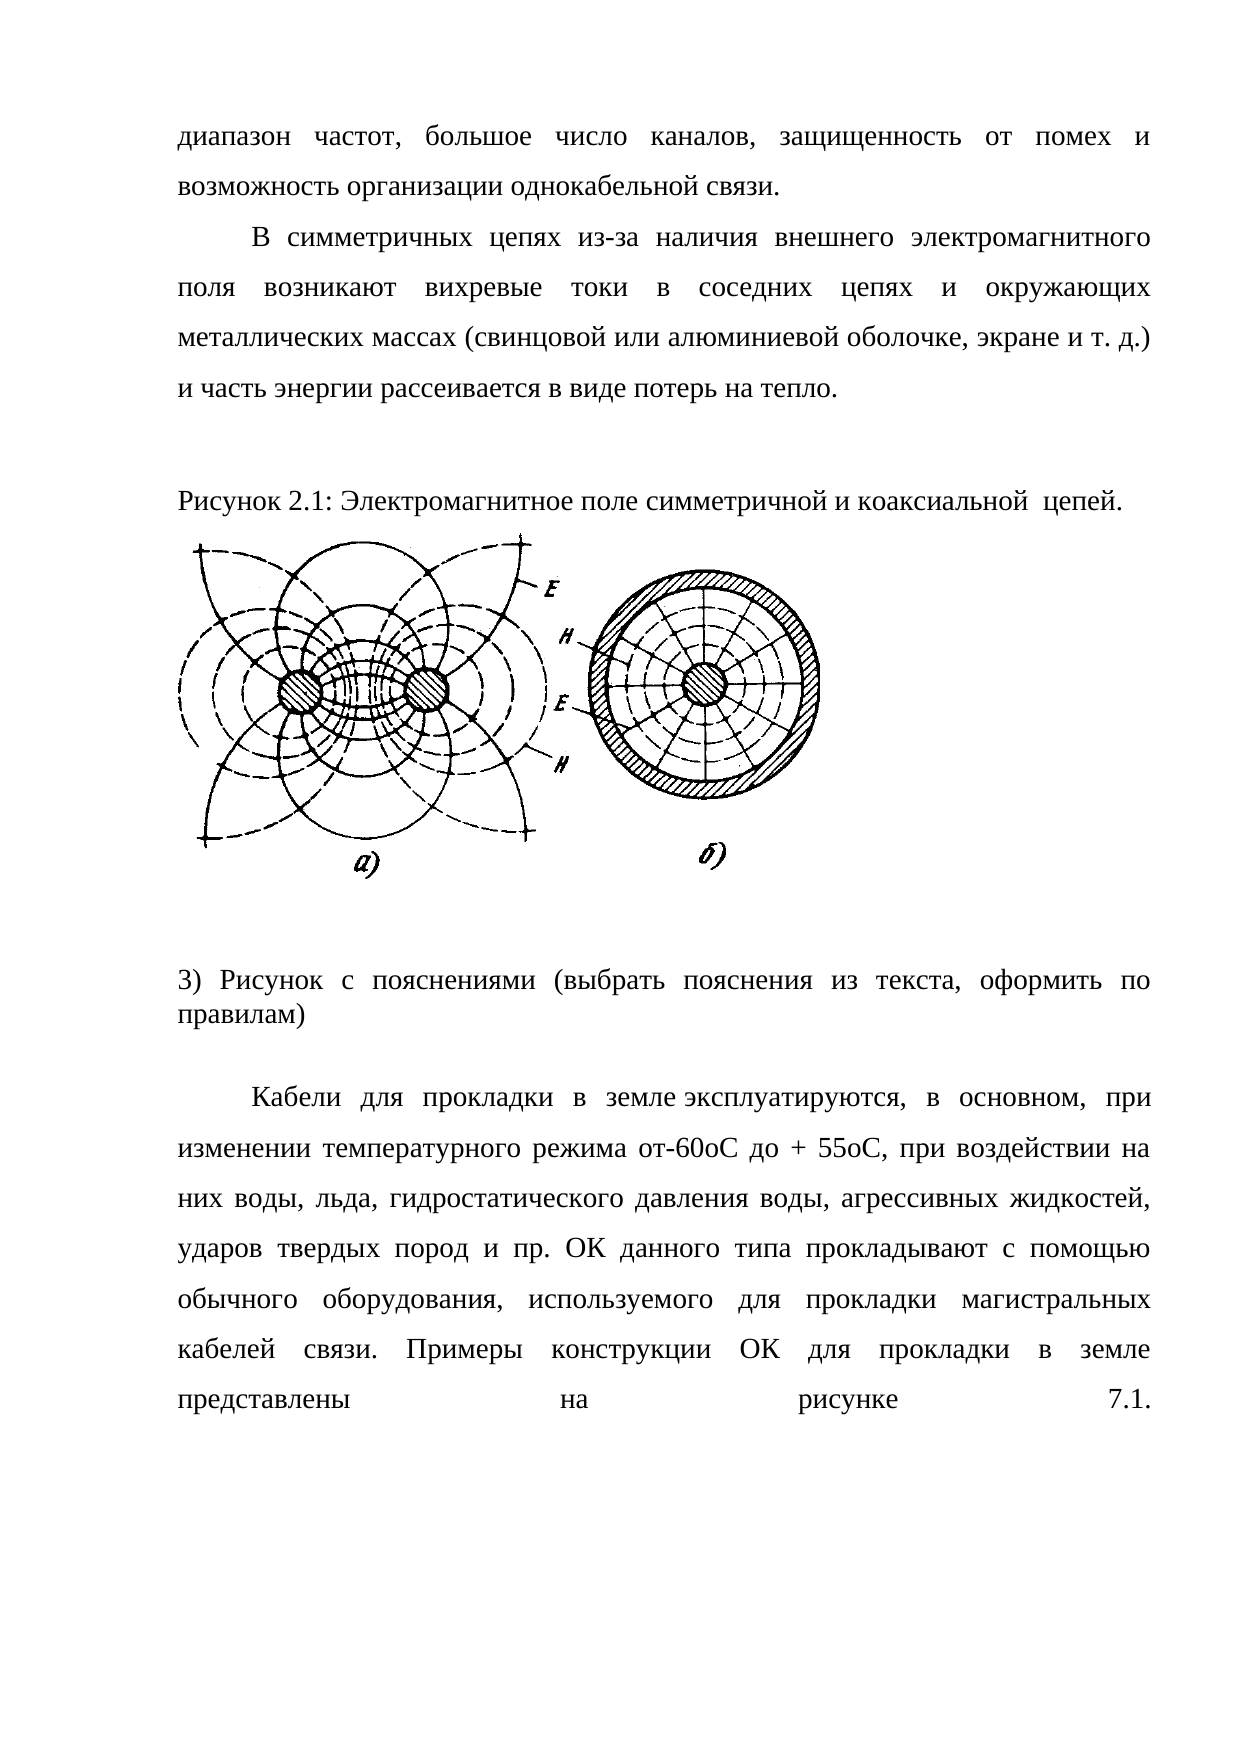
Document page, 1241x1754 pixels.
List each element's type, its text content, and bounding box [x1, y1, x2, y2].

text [177, 1079, 1152, 1465]
picture [177, 533, 820, 879]
text В симметричных цепях из-за наличия внешнего электромагнитного поля возникают вихревые токи в соседних цепях и окружающих металлических массах (свинцовой или алюминиевой оболочке, экране и т. д.) и часть энергии рассеивается в виде потерь на тепло. [177, 219, 1152, 403]
text Рисунок 2.1: Электромагнитное поле симметричной и коаксиальной цепей. [177, 483, 1152, 516]
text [177, 118, 1152, 202]
text 3) Рисунок с пояснениями (выбрать пояснения из текста, оформить по правилам) [177, 962, 1152, 1029]
